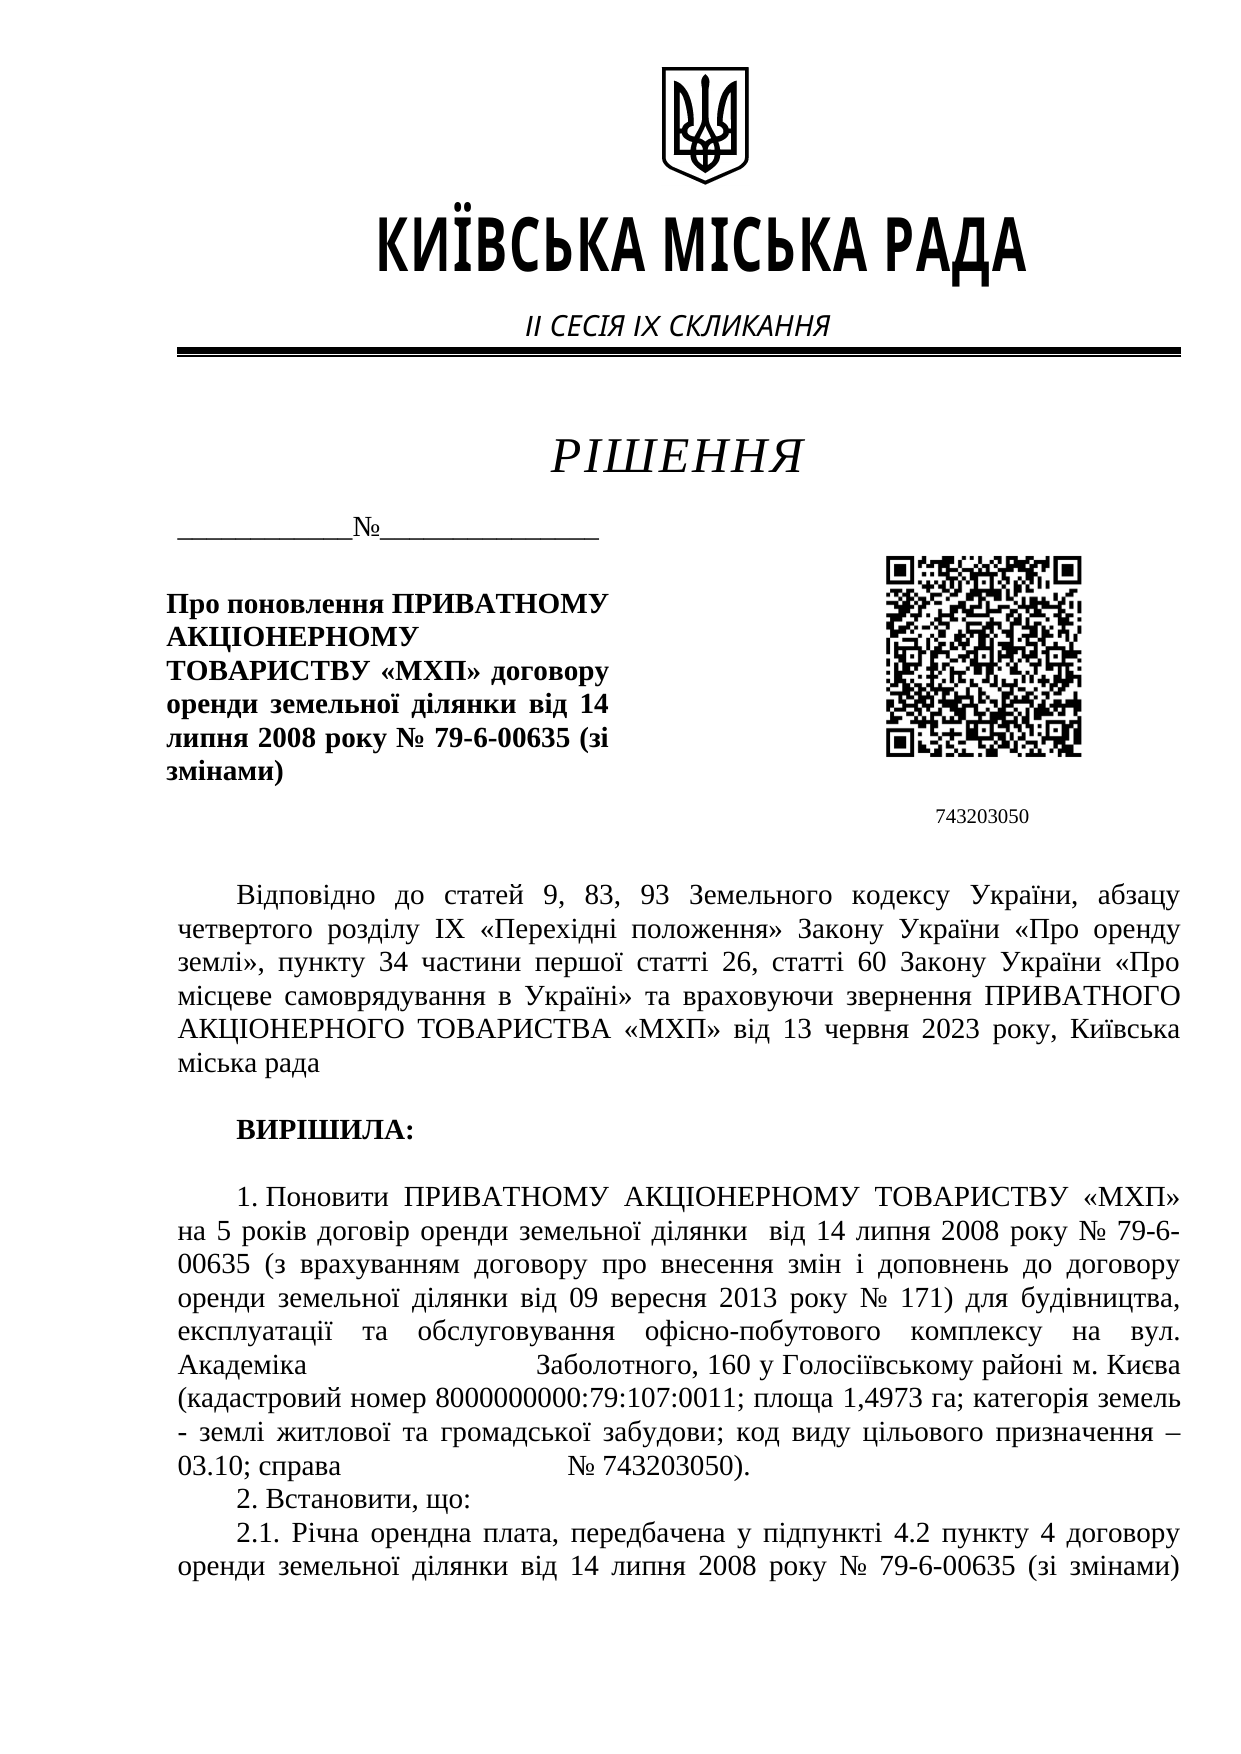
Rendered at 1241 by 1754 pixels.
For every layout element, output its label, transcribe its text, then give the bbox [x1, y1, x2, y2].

subtitle II сесія IX скликання [177, 306, 1181, 347]
picture [870, 542, 1097, 773]
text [177, 1515, 1181, 1582]
picture [660, 67, 751, 186]
list Встановити, що: [177, 1481, 1181, 1515]
subtitle РІШЕННЯ [177, 426, 1181, 483]
text ВИРІШИЛА: [158, 1112, 1181, 1146]
text Відповідно до статей 9, 83, 93 Земельного кодексу України, абзацу четвертого розділу IX «Перехідні положення» Закону України «Про оренду землі», пункту 34 частини першої статті 26, статті 60 Закону України «Про місцеве самоврядування в Україні» та враховуючи звернення ПРИВАТНОГО АКЦІОНЕРНОГО ТОВАРИСТВА «МХП» від 13 червня 2023 року, Київська міська рада [177, 877, 1181, 1079]
text КИЇВСЬКА МІСЬКА РАДА [222, 191, 1181, 293]
table_header Про поновлення ПРИВАТНОМУ АКЦІОНЕРНОМУ ТОВАРИСТВУ «МХП» договору оренди земельної ділянки від 14 липня 2008 року № 79-6-00635 (зі змінами) [166, 586, 609, 846]
text ____________№_______________ [177, 509, 1181, 542]
list Поновити ПРИВАТНОМУ АКЦІОНЕРНОМУ ТОВАРИСТВУ «МХП» на 5 років договір оренди земельної ділянки від 14 липня 2008 року № 79-6-00635 (з врахуванням договору про внесення змін і доповнень до договору оренди земельної ділянки від 09 вересня 2013 року № 171) для будівництва, експлуатації та обслуговування офісно-побутового комплексу на вул. Академіка Заболотного, 160 у Голосіївському районі м. Києва (кадастровий номер 8000000000:79:107:0011; площа 1,4973 га; категорія земель - землі житлової та громадської забудови; код виду цільового призначення – 03.10; справа № 743203050). [177, 1179, 1181, 1481]
